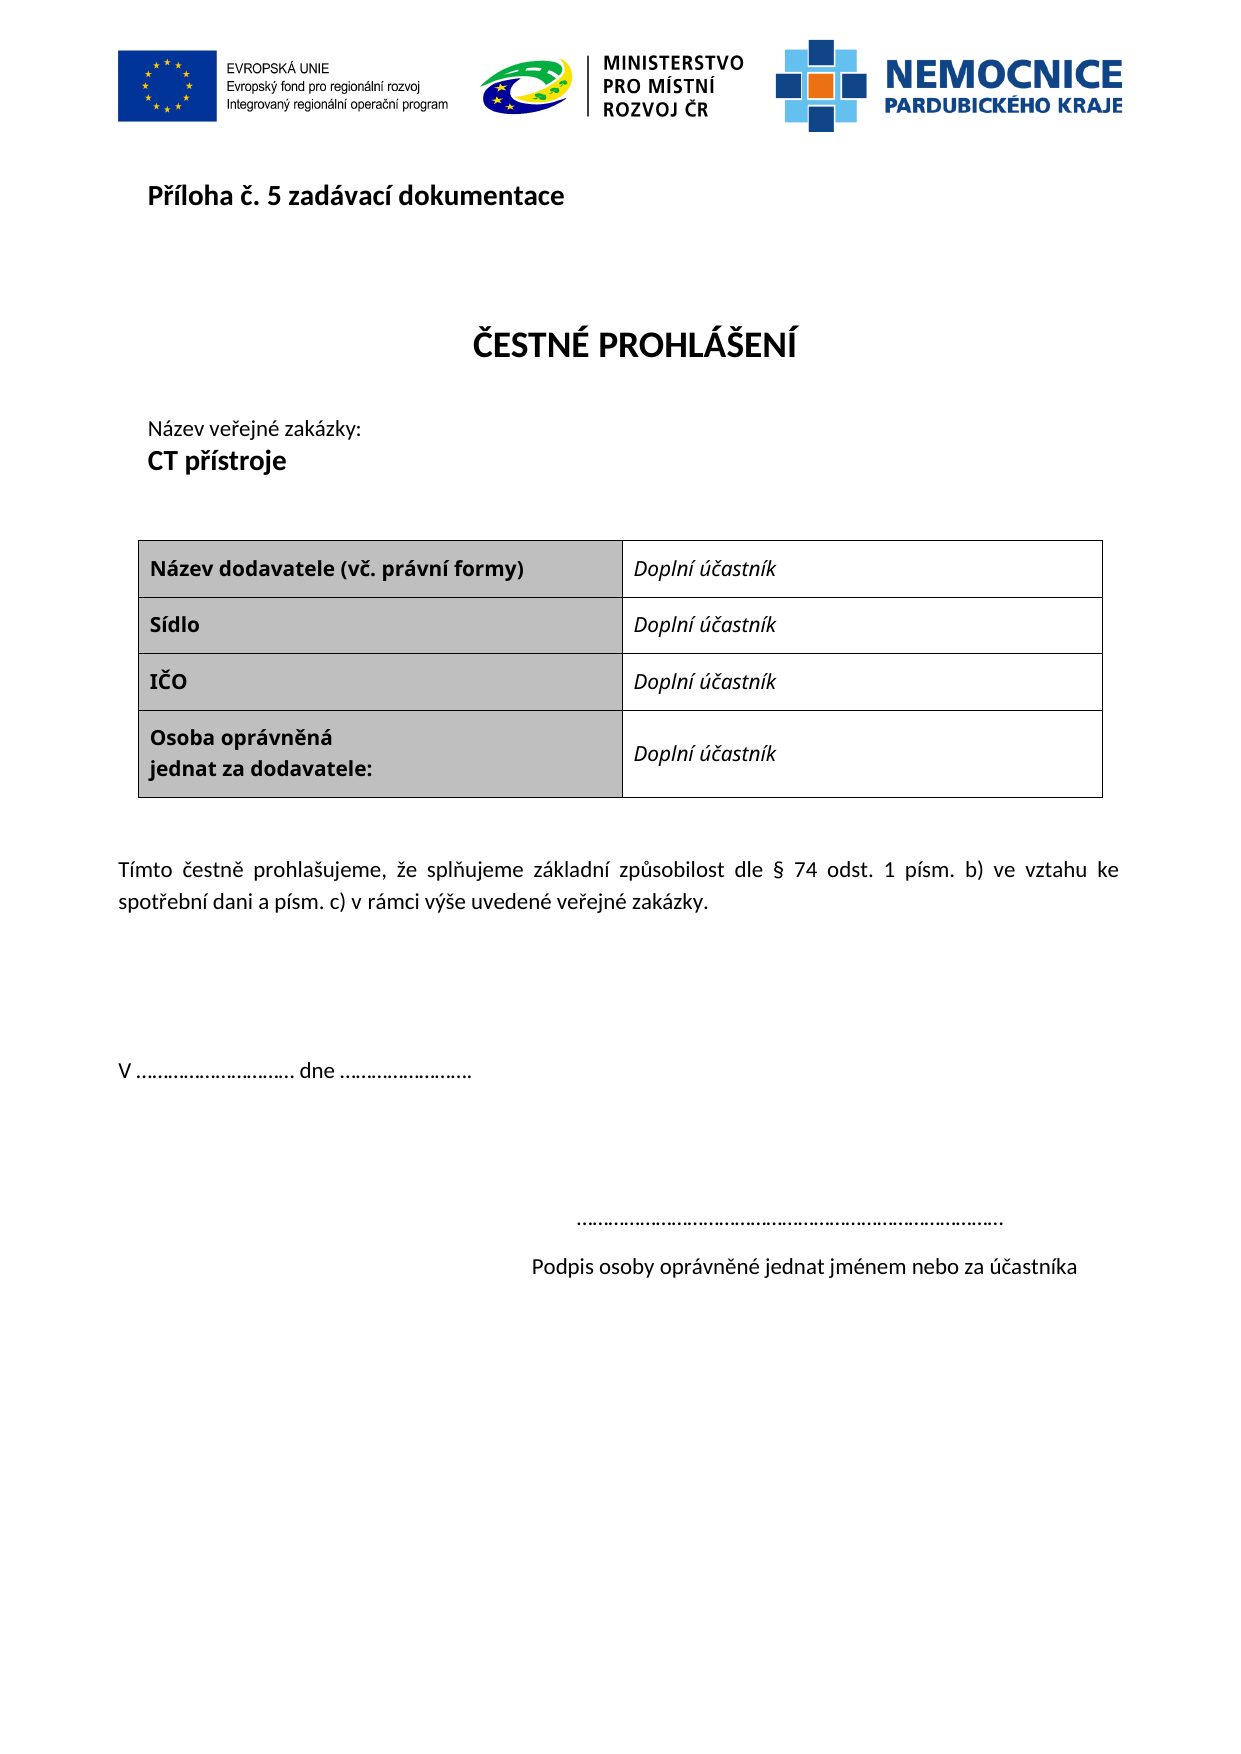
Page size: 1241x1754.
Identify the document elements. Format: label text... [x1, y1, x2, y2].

text Název veřejné zakázky: [118, 414, 1122, 442]
table_header Název dodavatele (vč. právní formy) [139, 541, 622, 597]
picture [774, 38, 1123, 133]
table_cell Osoba oprávněná jednat za dodavatele: [139, 711, 622, 797]
text ČESTNÉ PROHLÁŠENÍ [148, 321, 1122, 367]
text ……………………………………………………………………… [118, 1203, 1122, 1231]
table_cell Sídlo [139, 598, 622, 653]
table_cell Doplní účastník [623, 654, 1102, 710]
text Příloha č. 5 zadávací dokumentace [148, 177, 1122, 213]
table_cell Doplní účastník [623, 598, 1102, 653]
text V ………………………… dne ……………………. [118, 1056, 1122, 1084]
table_cell Doplní účastník [623, 711, 1102, 797]
text CT přístroje [148, 442, 1122, 478]
table_cell IČO [139, 654, 622, 710]
picture [96, 26, 765, 145]
table_header Doplní účastník [623, 541, 1102, 597]
text Podpis osoby oprávněné jednat jménem nebo za účastníka [118, 1252, 1122, 1280]
text Tímto čestně prohlašujeme, že splňujeme základní způsobilost dle § 74 odst. 1 písm. b) ve vztahu ke spotřební dani a písm. c) v rámci výše uvedené veřejné zakázky. [118, 855, 1122, 916]
